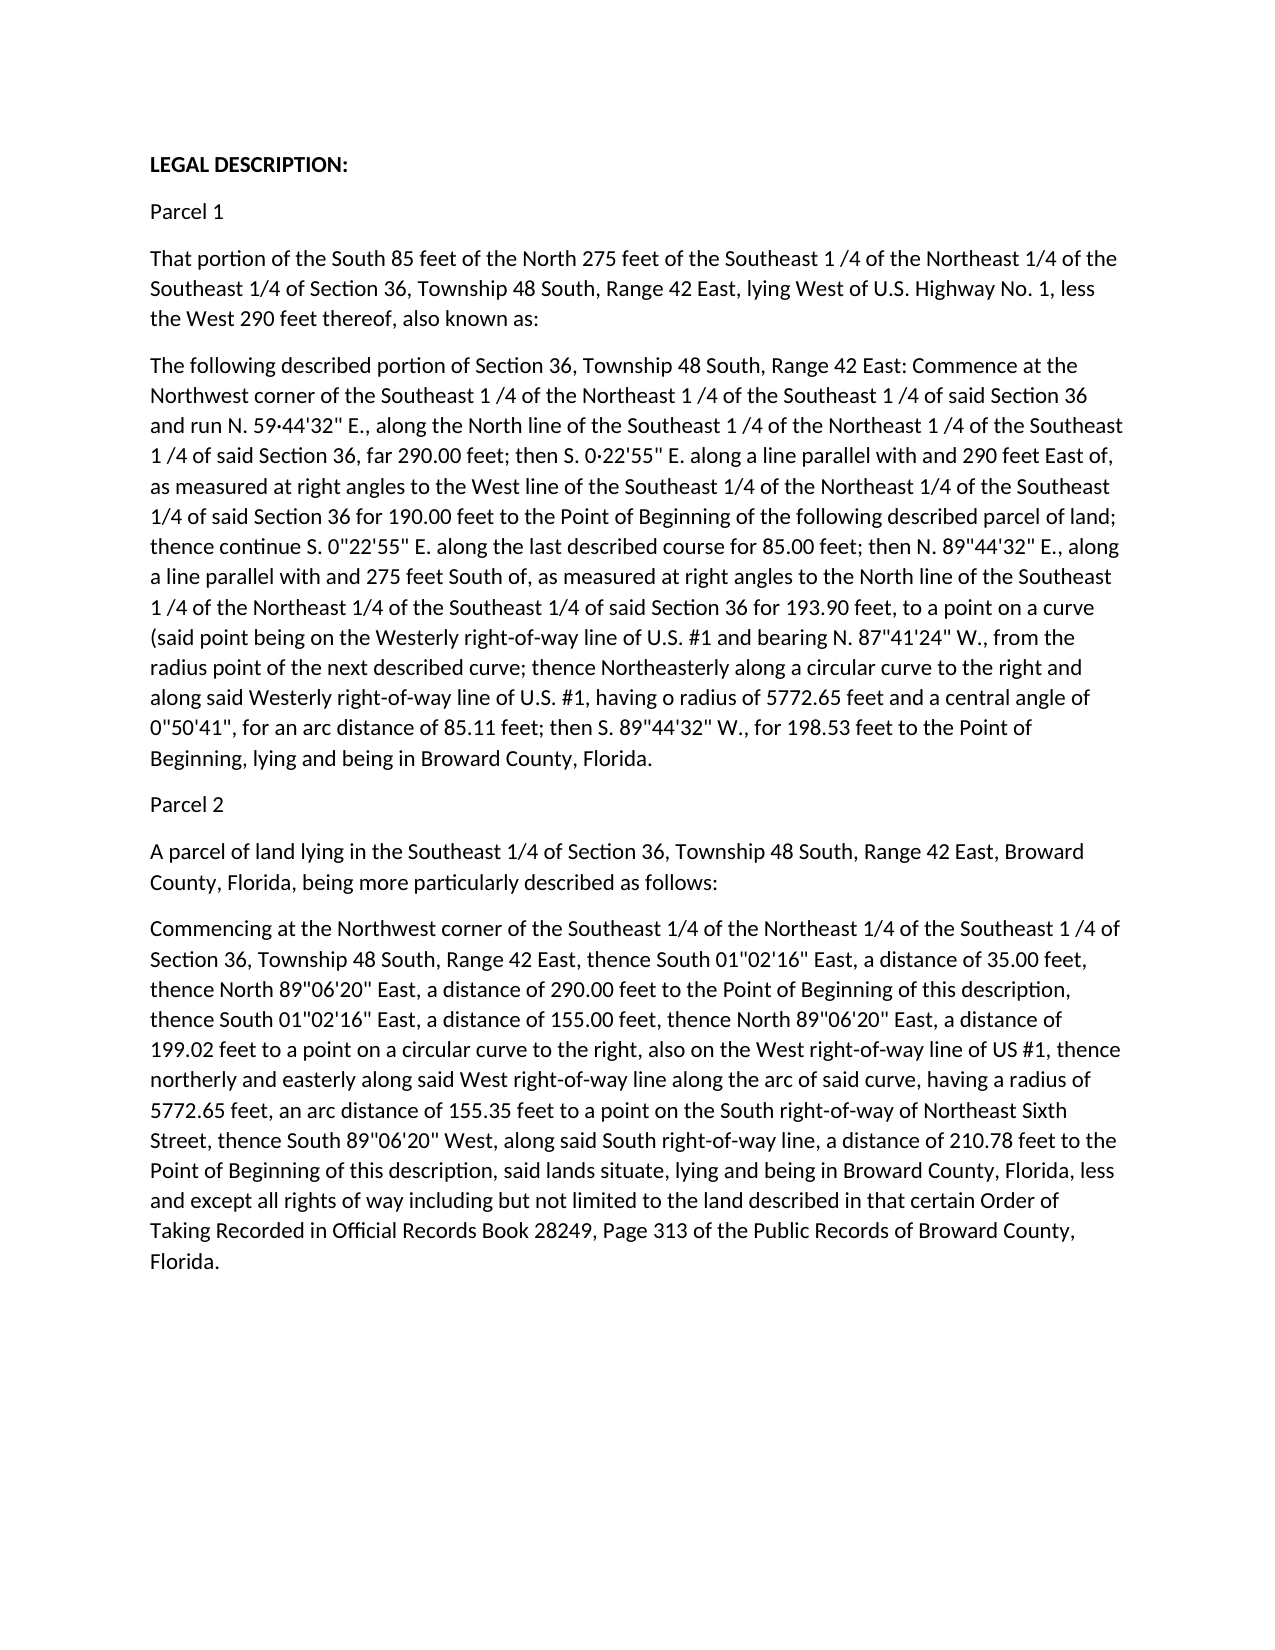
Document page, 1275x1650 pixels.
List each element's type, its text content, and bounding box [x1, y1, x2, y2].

text LEGAL DESCRIPTION: [150, 150, 1125, 178]
text Parcel 2 [150, 791, 1125, 819]
text That portion of the South 85 feet of the North 275 feet of the Southeast 1 /4 of the Northeast 1/4 of the Southeast 1/4 of Section 36, Township 48 South, Range 42 East, lying West of U.S. Highway No. 1, less the West 290 feet thereof, also known as: [150, 244, 1125, 332]
text The following described portion of Section 36, Township 48 South, Range 42 East: Commence at the Northwest corner of the Southeast 1 /4 of the Northeast 1 /4 of the Southeast 1 /4 of said Section 36 and run N. 59·44'32" E., along the North line of the Southeast 1 /4 of the Northeast 1 /4 of the Southeast 1 /4 of said Section 36, far 290.00 feet; then S. 0·22'55" E. along a line parallel with and 290 feet East of, as measured at right angles to the West line of the Southeast 1/4 of the Northeast 1/4 of the Southeast 1/4 of said Section 36 for 190.00 feet to the Point of Beginning of the following described parcel of land; thence continue S. 0"22'55" E. along the last described course for 85.00 feet; then N. 89"44'32" E., along a line parallel with and 275 feet South of, as measured at right angles to the North line of the Southeast 1 /4 of the Northeast 1/4 of the Southeast 1/4 of said Section 36 for 193.90 feet, to a point on a curve (said point being on the Westerly right-of-way line of U.S. #1 and bearing N. 87"41'24" W., from the radius point of the next described curve; thence Northeasterly along a circular curve to the right and along said Westerly right-of-way line of U.S. #1, having o radius of 5772.65 feet and a central angle of 0"50'41", for an arc distance of 85.11 feet; then S. 89"44'32" W., for 198.53 feet to the Point of Beginning, lying and being in Broward County, Florida. [150, 351, 1125, 772]
text Parcel 1 [150, 197, 1125, 225]
text Commencing at the Northwest corner of the Southeast 1/4 of the Northeast 1/4 of the Southeast 1 /4 of Section 36, Township 48 South, Range 42 East, thence South 01"02'16" East, a distance of 35.00 feet, thence North 89"06'20" East, a distance of 290.00 feet to the Point of Beginning of this description, thence South 01"02'16" East, a distance of 155.00 feet, thence North 89"06'20" East, a distance of 199.02 feet to a point on a circular curve to the right, also on the West right-of-way line of US #1, thence northerly and easterly along said West right-of-way line along the arc of said curve, having a radius of 5772.65 feet, an arc distance of 155.35 feet to a point on the South right-of-way of Northeast Sixth Street, thence South 89"06'20" West, along said South right-of-way line, a distance of 210.78 feet to the Point of Beginning of this description, said lands situate, lying and being in Broward County, Florida, less and except all rights of way including but not limited to the land described in that certain Order of Taking Recorded in Official Records Book 28249, Page 313 of the Public Records of Broward County, Florida. [150, 914, 1125, 1275]
text A parcel of land lying in the Southeast 1/4 of Section 36, Township 48 South, Range 42 East, Broward County, Florida, being more particularly described as follows: [150, 837, 1125, 896]
